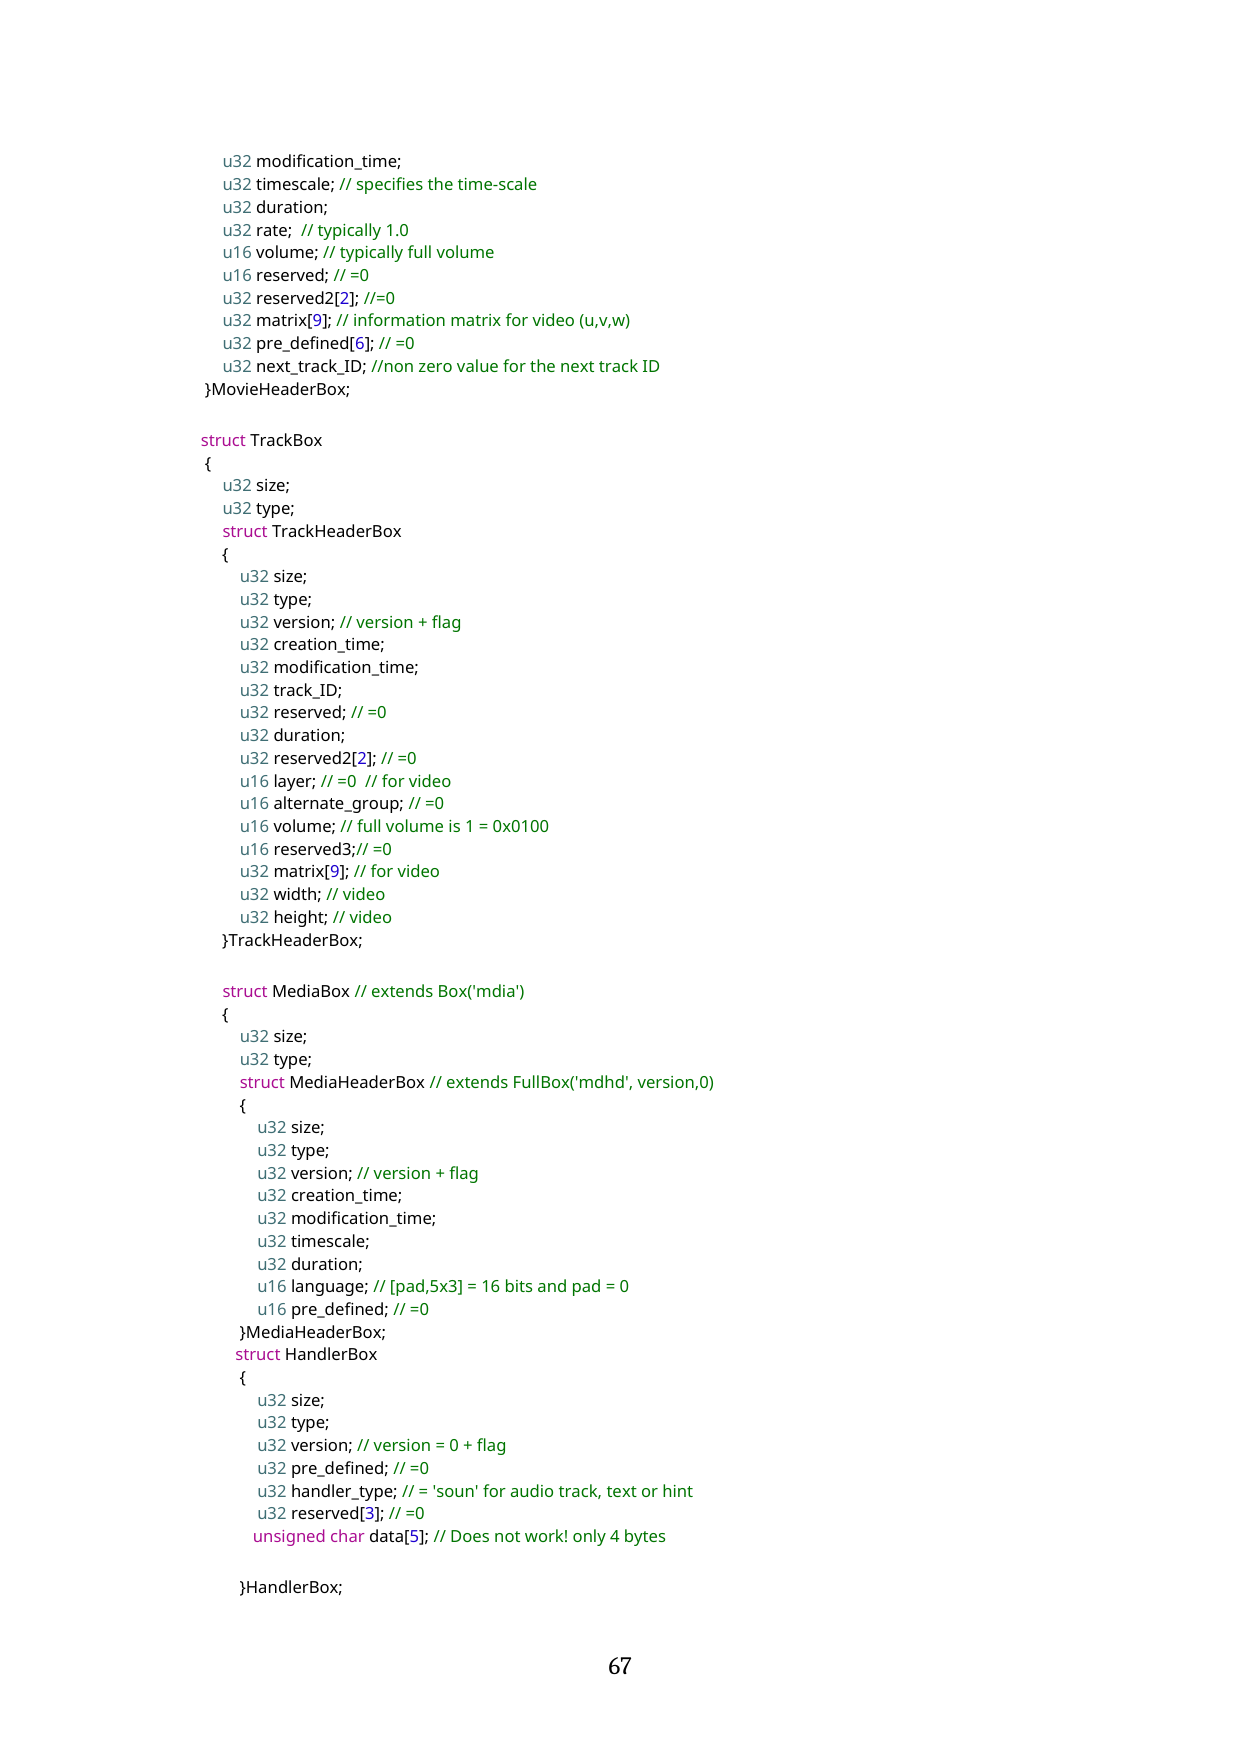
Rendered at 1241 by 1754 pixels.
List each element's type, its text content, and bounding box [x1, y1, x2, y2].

text u32 pre_defined[6]; // =0 [187, 332, 1053, 354]
text u16 reserved; // =0 [187, 263, 1053, 286]
text { [187, 451, 1053, 474]
text u32 matrix[9]; // information matrix for video (u,v,w) [187, 309, 1053, 332]
text u16 volume; // typically full volume [187, 241, 1053, 263]
text u16 layer; // =0 // for video [187, 769, 1053, 792]
text struct MediaBox // extends Box('mdia') [187, 979, 1053, 1002]
text struct TrackHeaderBox [187, 519, 1053, 542]
text u32 type; [187, 1411, 1053, 1434]
text u32 handler_type; // = 'soun' for audio track, text or hint [187, 1479, 1053, 1502]
text u32 rate; // typically 1.0 [187, 218, 1053, 241]
text u32 type; [187, 1048, 1053, 1070]
text u32 reserved; // =0 [187, 701, 1053, 724]
text u32 size; [187, 1116, 1053, 1138]
text u16 reserved3;// =0 [187, 837, 1053, 860]
text u16 volume; // full volume is 1 = 0x0100 [187, 814, 1053, 837]
text u32 version; // version + flag [187, 1161, 1053, 1184]
text u32 size; [187, 1025, 1053, 1048]
text u32 pre_defined; // =0 [187, 1456, 1053, 1479]
text u32 reserved2[2]; //=0 [187, 286, 1053, 309]
text { [187, 1366, 1053, 1388]
text struct HandlerBox [187, 1343, 1053, 1366]
text { [187, 1002, 1053, 1025]
text u32 size; [187, 474, 1053, 497]
text }HandlerBox; [187, 1576, 1053, 1599]
text u32 type; [187, 1138, 1053, 1161]
text u32 duration; [187, 195, 1053, 218]
text u32 timescale; // specifies the time-scale [187, 173, 1053, 195]
text u16 alternate_group; // =0 [187, 792, 1053, 814]
text unsigned char data[5]; // Does not work! only 4 bytes [187, 1524, 1053, 1547]
text struct MediaHeaderBox // extends FullBox('mdhd', version,0) [187, 1070, 1053, 1093]
text u32 reserved[3]; // =0 [187, 1502, 1053, 1524]
text }MovieHeaderBox; [187, 377, 1053, 400]
text u32 duration; [187, 1252, 1053, 1275]
text u32 reserved2[2]; // =0 [187, 746, 1053, 769]
text u32 track_ID; [187, 678, 1053, 701]
text u32 type; [187, 587, 1053, 610]
text }MediaHeaderBox; [187, 1320, 1053, 1343]
text u32 type; [187, 497, 1053, 519]
text u32 modification_time; [187, 150, 1053, 173]
text u32 version; // version + flag [187, 610, 1053, 633]
text u32 modification_time; [187, 656, 1053, 678]
text { [187, 542, 1053, 565]
text u32 creation_time; [187, 633, 1053, 656]
text u32 next_track_ID; //non zero value for the next track ID [187, 354, 1053, 377]
text u16 pre_defined; // =0 [187, 1297, 1053, 1320]
text u32 version; // version = 0 + flag [187, 1434, 1053, 1456]
text { [187, 1093, 1053, 1116]
text u32 width; // video [187, 883, 1053, 905]
text u32 matrix[9]; // for video [187, 860, 1053, 883]
text u32 creation_time; [187, 1184, 1053, 1207]
text u32 size; [187, 1388, 1053, 1411]
text u32 size; [187, 565, 1053, 587]
text u32 height; // video [187, 905, 1053, 928]
text }TrackHeaderBox; [187, 928, 1053, 951]
text struct TrackBox [187, 428, 1053, 451]
text u32 timescale; [187, 1229, 1053, 1252]
text u32 modification_time; [187, 1207, 1053, 1229]
text u16 language; // [pad,5x3] = 16 bits and pad = 0 [187, 1275, 1053, 1297]
text u32 duration; [187, 724, 1053, 746]
